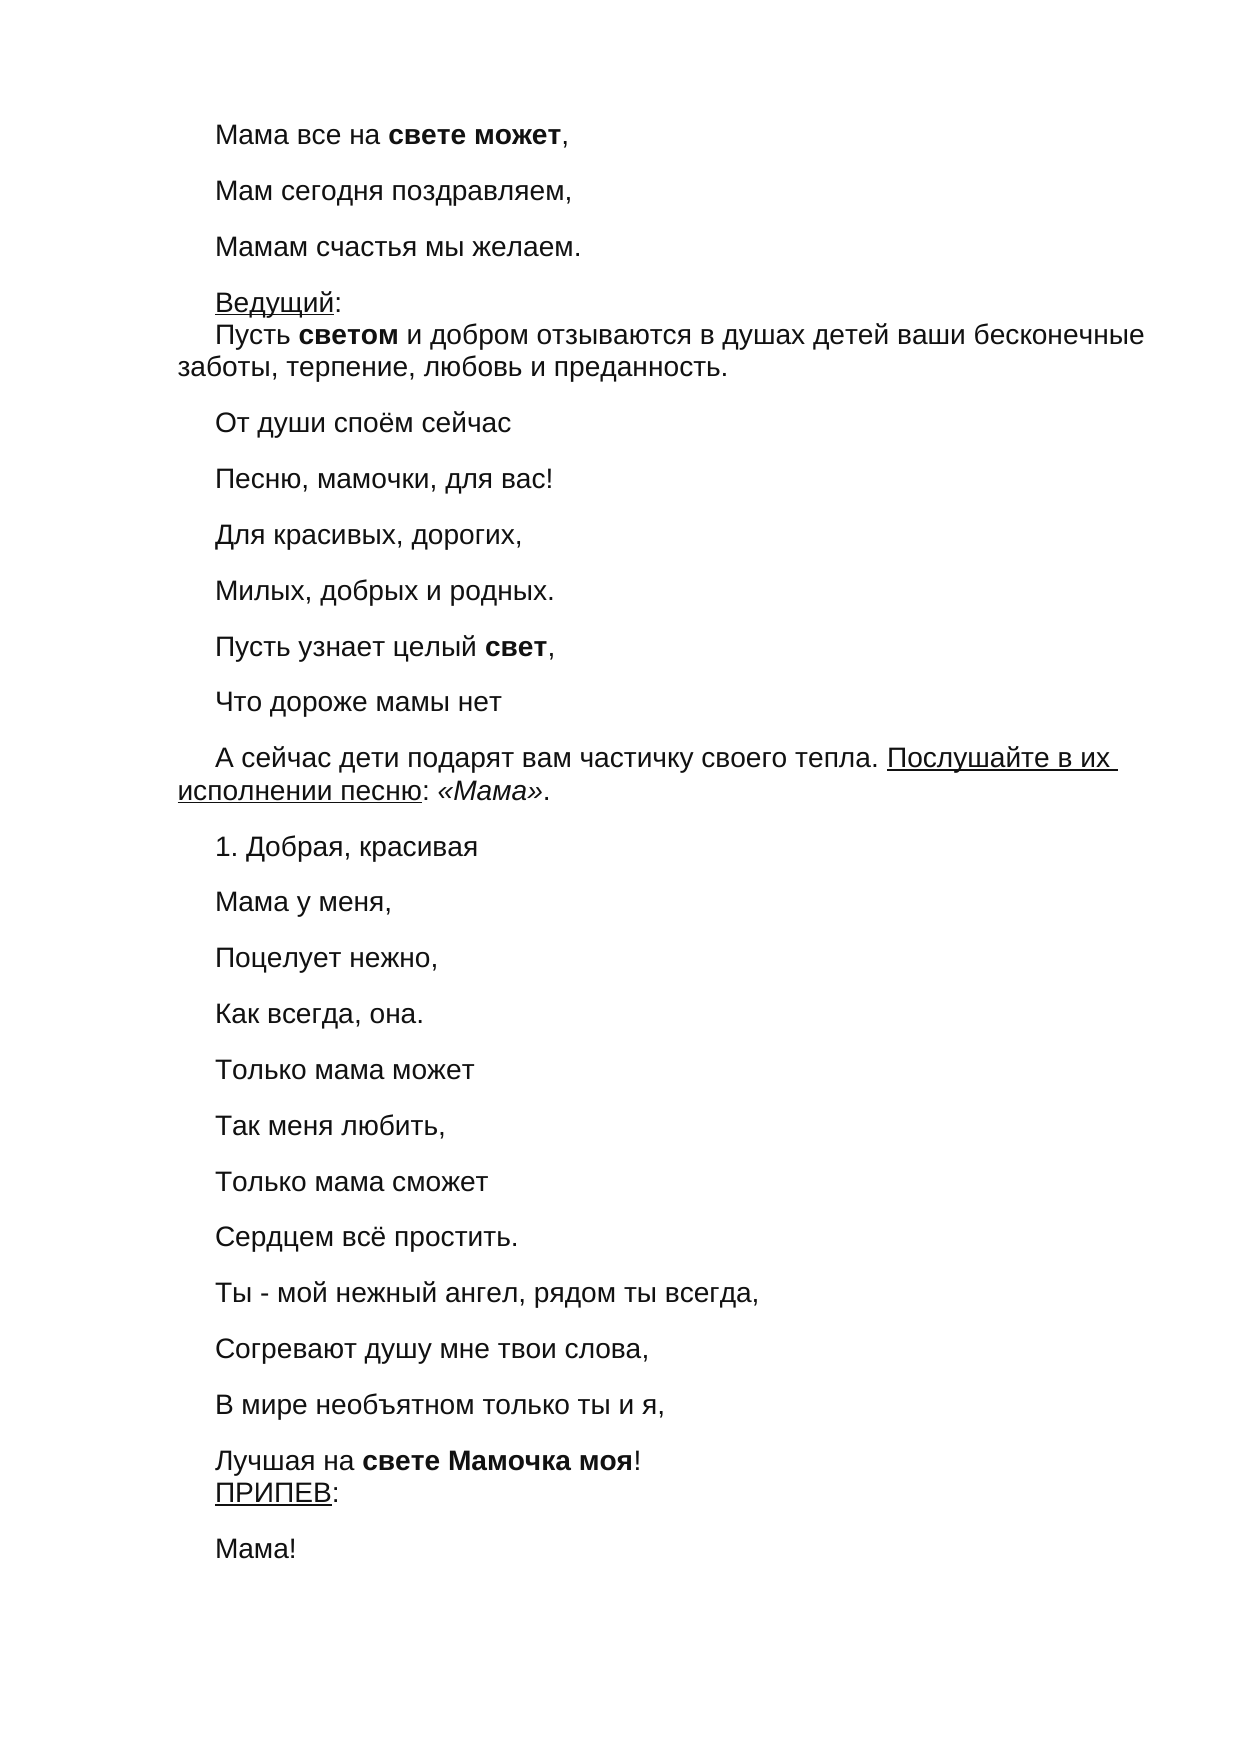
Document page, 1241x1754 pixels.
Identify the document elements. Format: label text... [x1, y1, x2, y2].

text Мама! [177, 1532, 1152, 1564]
text Согревают душу мне твои слова, [177, 1332, 1152, 1364]
text Мама все на свете может, [177, 118, 1152, 151]
text Так меня любить, [177, 1109, 1152, 1141]
text Мам сегодня поздравляем, [177, 174, 1152, 206]
text От души споём сейчас [177, 406, 1152, 439]
text Только мама сможет [177, 1164, 1152, 1197]
text 1. Добрая, красивая [177, 829, 1152, 862]
text Ведущий: [177, 286, 1152, 318]
text Только мама может [177, 1053, 1152, 1085]
text А сейчас дети подарят вам частичку своего тепла. Послушайте в их исполнении песню: «Мама». [177, 741, 1152, 806]
text Для красивых, дорогих, [177, 518, 1152, 550]
text Сердцем всё простить. [177, 1220, 1152, 1253]
text Поцелует нежно, [177, 941, 1152, 973]
text Лучшая на свете Мамочка моя! [177, 1444, 1152, 1476]
text Что дороже мамы нет [177, 685, 1152, 718]
text ПРИПЕВ: [177, 1476, 1152, 1508]
text Песню, мамочки, для вас! [177, 462, 1152, 494]
text Мама у меня, [177, 885, 1152, 918]
text В мире необъятном только ты и я, [177, 1388, 1152, 1420]
text Милых, добрых и родных. [177, 574, 1152, 606]
text Ты - мой нежный ангел, рядом ты всегда, [177, 1276, 1152, 1308]
text Пусть узнает целый свет, [177, 629, 1152, 662]
text Пусть светом и добром отзываются в душах детей ваши бесконечные заботы, терпение, любовь и преданность. [177, 318, 1152, 383]
text Мамам счастья мы желаем. [177, 230, 1152, 262]
text Как всегда, она. [177, 997, 1152, 1029]
